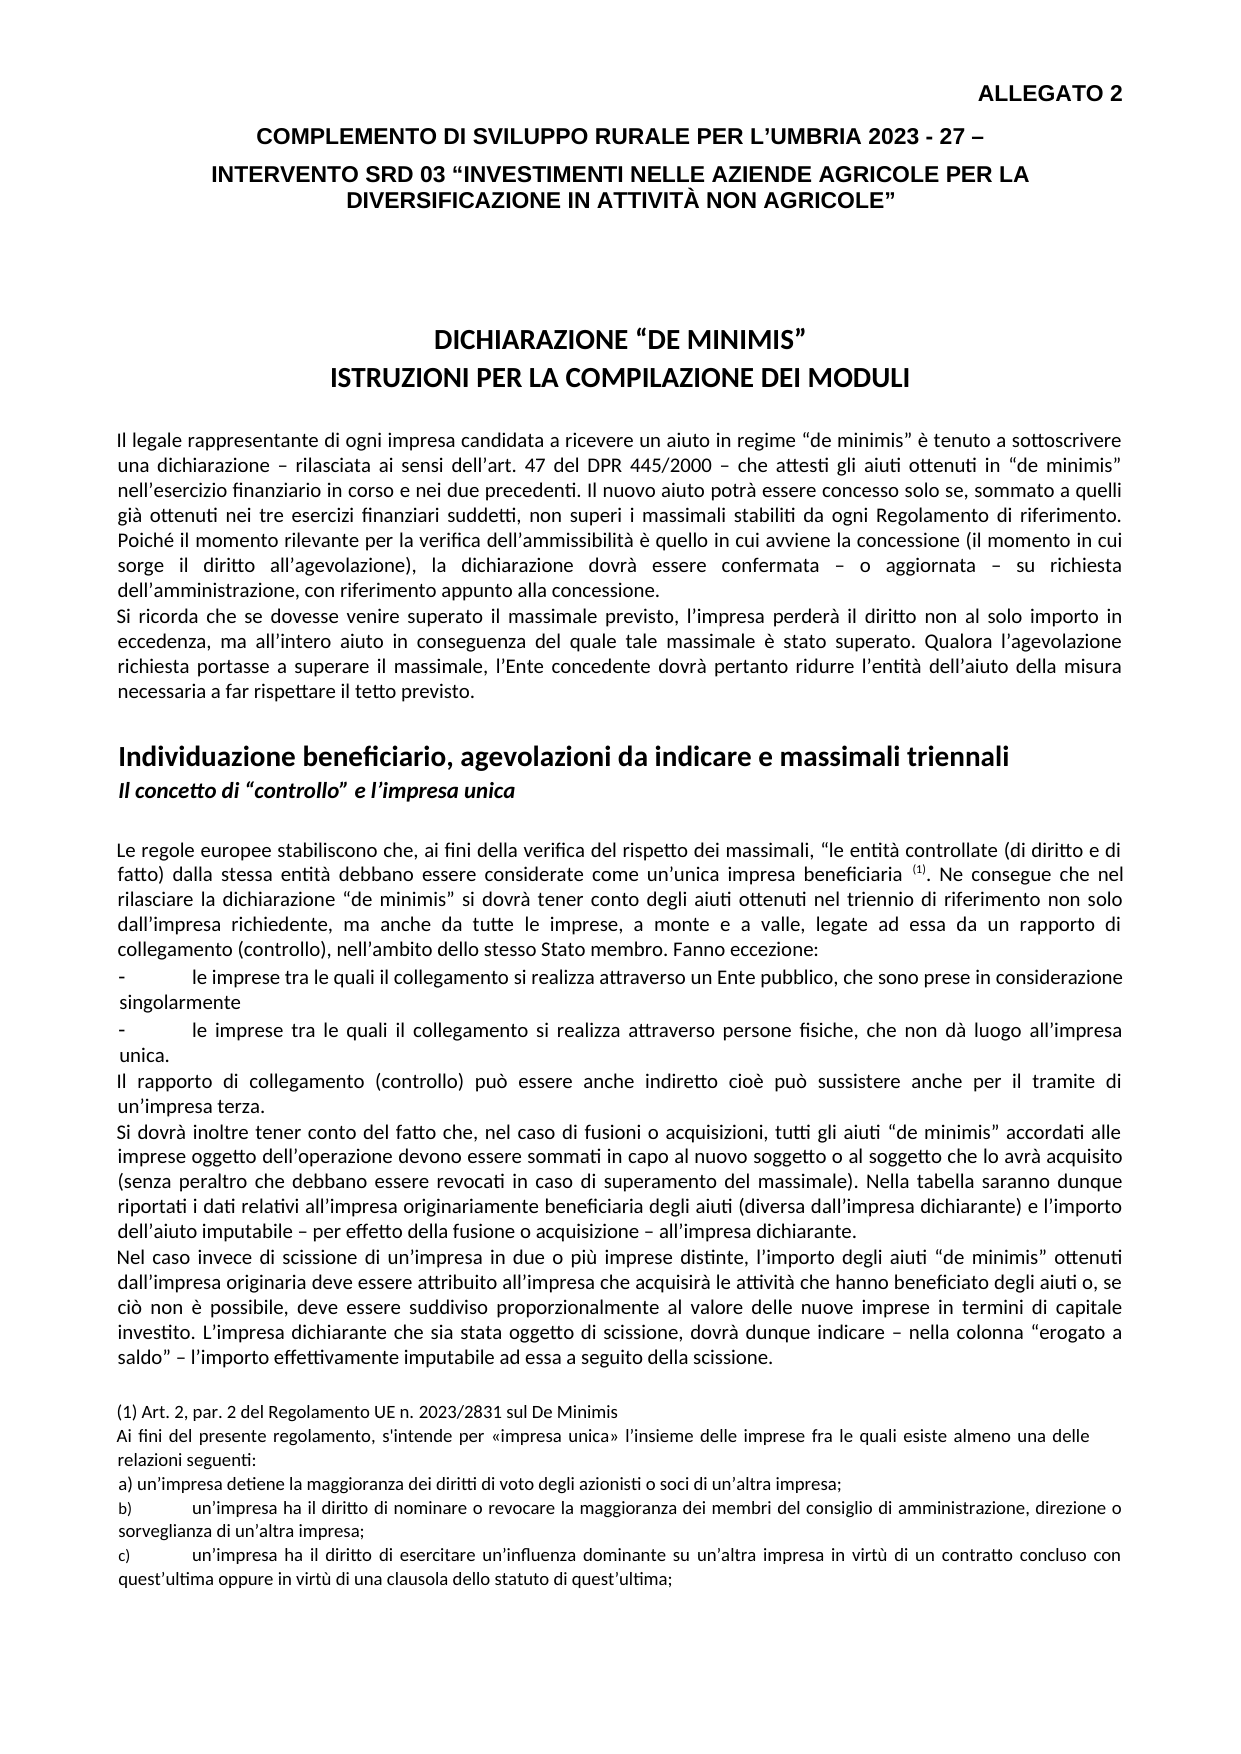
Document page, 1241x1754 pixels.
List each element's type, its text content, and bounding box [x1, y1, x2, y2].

list un’impresa ha il diritto di nominare o revocare la maggioranza dei membri del consiglio di amministrazione, direzione o sorveglianza di un’altra impresa; [118, 1496, 1123, 1542]
text Le regole europee stabiliscono che, ai fini della verifica del rispetto dei massimali, “le entità controllate (di diritto e di fatto) dalla stessa entità debbano essere considerate come un’unica impresa beneficiaria (1). Ne consegue che nel rilasciare la dichiarazione “de minimis” si dovrà tener conto degli aiuti ottenuti nel triennio di riferimento non solo dall’impresa richiedente, ma anche da tutte le imprese, a monte e a valle, legate ad essa da un rapporto di collegamento (controllo), nell’ambito dello stesso Stato membro. Fanno eccezione: [116, 837, 1124, 962]
text (1) Art. 2, par. 2 del Regolamento UE n. 2023/2831 sul De Minimis [116, 1400, 1123, 1423]
text Il concetto di “controllo” e l’impresa unica [118, 777, 1123, 805]
list un’impresa ha il diritto di esercitare un’influenza dominante su un’altra impresa in virtù di un contratto concluso con quest’ultima oppure in virtù di una clausola dello statuto di quest’ultima; [118, 1543, 1123, 1590]
text Il legale rappresentante di ogni impresa candidata a ricevere un aiuto in regime “de minimis” è tenuto a sottoscrivere una dichiarazione – rilasciata ai sensi dell’art. 47 del DPR 445/2000 – che attesti gli aiuti ottenuti in “de minimis” nell’esercizio finanziario in corso e nei due precedenti. Il nuovo aiuto potrà essere concesso solo se, sommato a quelli già ottenuti nei tre esercizi finanziari suddetti, non superi i massimali stabiliti da ogni Regolamento di riferimento. Poiché il momento rilevante per la verifica dell’ammissibilità è quello in cui avviene la concessione (il momento in cui sorge il diritto all’agevolazione), la dichiarazione dovrà essere confermata – o aggiornata – su richiesta dell’amministrazione, con riferimento appunto alla concessione. [116, 428, 1124, 603]
list le imprese tra le quali il collegamento si realizza attraverso persone fisiche, che non dà luogo all’impresa unica. [118, 1016, 1124, 1068]
text Si dovrà inoltre tener conto del fatto che, nel caso di fusioni o acquisizioni, tutti gli aiuti “de minimis” accordati alle imprese oggetto dell’operazione devono essere sommati in capo al nuovo soggetto o al soggetto che lo avrà acquisito (senza peraltro che debbano essere revocati in caso di superamento del massimale). Nella tabella saranno dunque riportati i dati relativi all’impresa originariamente beneficiaria degli aiuti (diversa dall’impresa dichiarante) e l’importo dell’aiuto imputabile – per effetto della fusione o acquisizione – all’impresa dichiarante. [116, 1119, 1124, 1244]
text Si ricorda che se dovesse venire superato il massimale previsto, l’impresa perderà il diritto non al solo importo in eccedenza, ma all’intero aiuto in conseguenza del quale tale massimale è stato superato. Qualora l’agevolazione richiesta portasse a superare il massimale, l’Ente concedente dovrà pertanto ridurre l’entità dell’aiuto della misura necessaria a far rispettare il tetto previsto. [116, 603, 1124, 703]
text a) un’impresa detiene la maggioranza dei diritti di voto degli azionisti o soci di un’altra impresa; [118, 1472, 1093, 1495]
text Il rapporto di collegamento (controllo) può essere anche indiretto cioè può sussistere anche per il tramite di un’impresa terza. [116, 1069, 1124, 1118]
text Ai fini del presente regolamento, s'intende per «impresa unica» l’insieme delle imprese fra le quali esiste almeno una delle relazioni seguenti: [116, 1424, 1093, 1471]
text DICHIARAZIONE “DE MINIMIS” [118, 321, 1123, 357]
text ISTRUZIONI PER LA COMPILAZIONE DEI MODULI [118, 359, 1123, 395]
list le imprese tra le quali il collegamento si realizza attraverso un Ente pubblico, che sono prese in considerazione singolarmente [118, 963, 1124, 1015]
text Individuazione beneficiario, agevolazioni da indicare e massimali triennali [118, 738, 1123, 774]
text Nel caso invece di scissione di un’impresa in due o più imprese distinte, l’importo degli aiuti “de minimis” ottenuti dall’impresa originaria deve essere attribuito all’impresa che acquisirà le attività che hanno beneficiato degli aiuti o, se ciò non è possibile, deve essere suddiviso proporzionalmente al valore delle nuove imprese in termini di capitale investito. L’impresa dichiarante che sia stata oggetto di scissione, dovrà dunque indicare – nella colonna “erogato a saldo” – l’importo effettivamente imputabile ad essa a seguito della scissione. [116, 1245, 1124, 1369]
